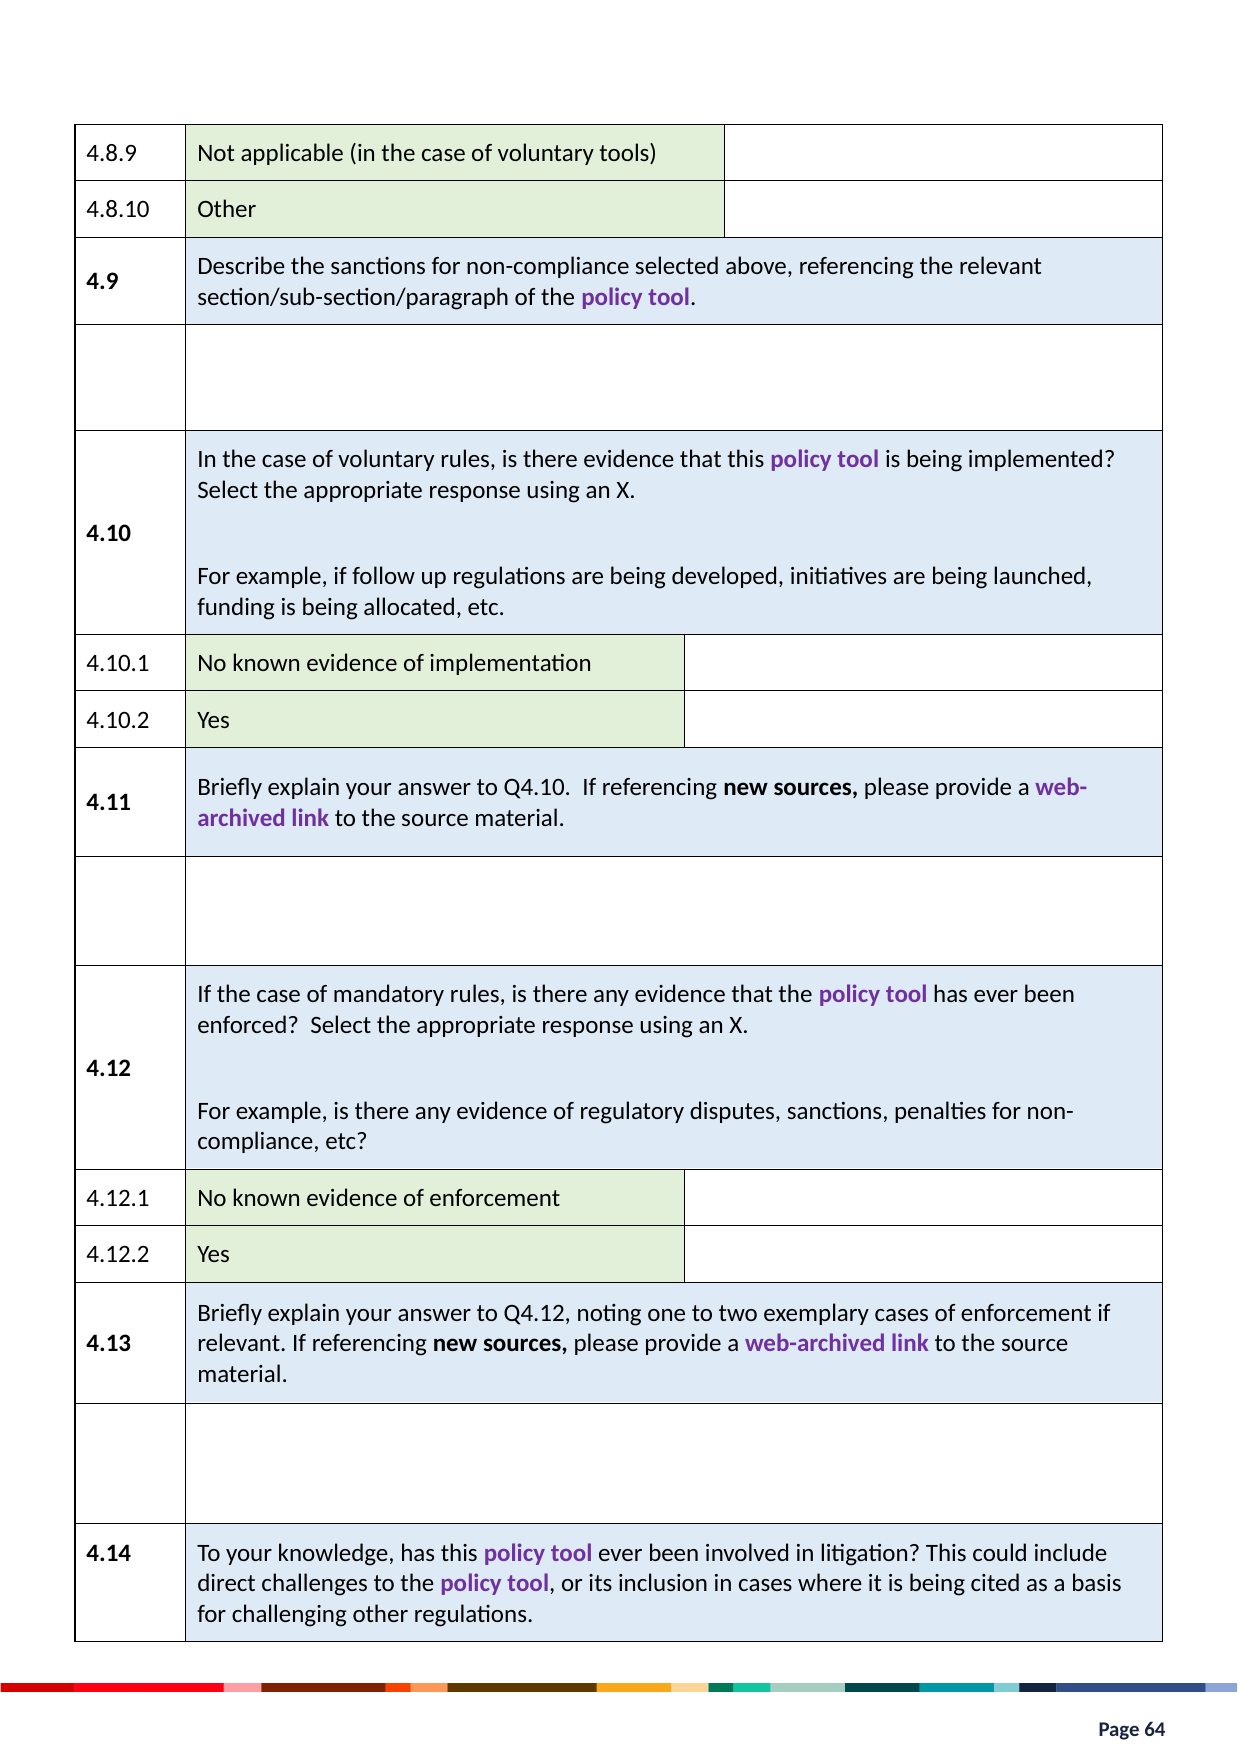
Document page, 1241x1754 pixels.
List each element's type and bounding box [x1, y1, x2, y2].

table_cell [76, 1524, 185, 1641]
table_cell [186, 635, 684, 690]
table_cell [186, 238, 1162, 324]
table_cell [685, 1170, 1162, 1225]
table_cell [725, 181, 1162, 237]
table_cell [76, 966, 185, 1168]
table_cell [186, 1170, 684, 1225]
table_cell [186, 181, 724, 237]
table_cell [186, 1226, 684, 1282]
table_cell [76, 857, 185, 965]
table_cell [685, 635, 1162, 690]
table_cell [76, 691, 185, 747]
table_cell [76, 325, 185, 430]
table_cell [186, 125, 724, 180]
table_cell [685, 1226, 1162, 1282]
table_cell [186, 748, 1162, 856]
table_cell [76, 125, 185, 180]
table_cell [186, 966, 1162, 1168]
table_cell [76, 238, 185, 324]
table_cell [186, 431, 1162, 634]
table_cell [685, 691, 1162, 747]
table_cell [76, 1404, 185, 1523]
picture [0, 1683, 1236, 1692]
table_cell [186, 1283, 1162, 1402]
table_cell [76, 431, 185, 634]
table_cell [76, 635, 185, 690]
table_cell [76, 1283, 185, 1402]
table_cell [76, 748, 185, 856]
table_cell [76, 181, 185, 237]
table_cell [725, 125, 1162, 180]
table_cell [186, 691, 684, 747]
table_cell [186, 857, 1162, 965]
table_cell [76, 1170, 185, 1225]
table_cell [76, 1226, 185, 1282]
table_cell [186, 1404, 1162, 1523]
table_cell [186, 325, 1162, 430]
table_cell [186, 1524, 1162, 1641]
